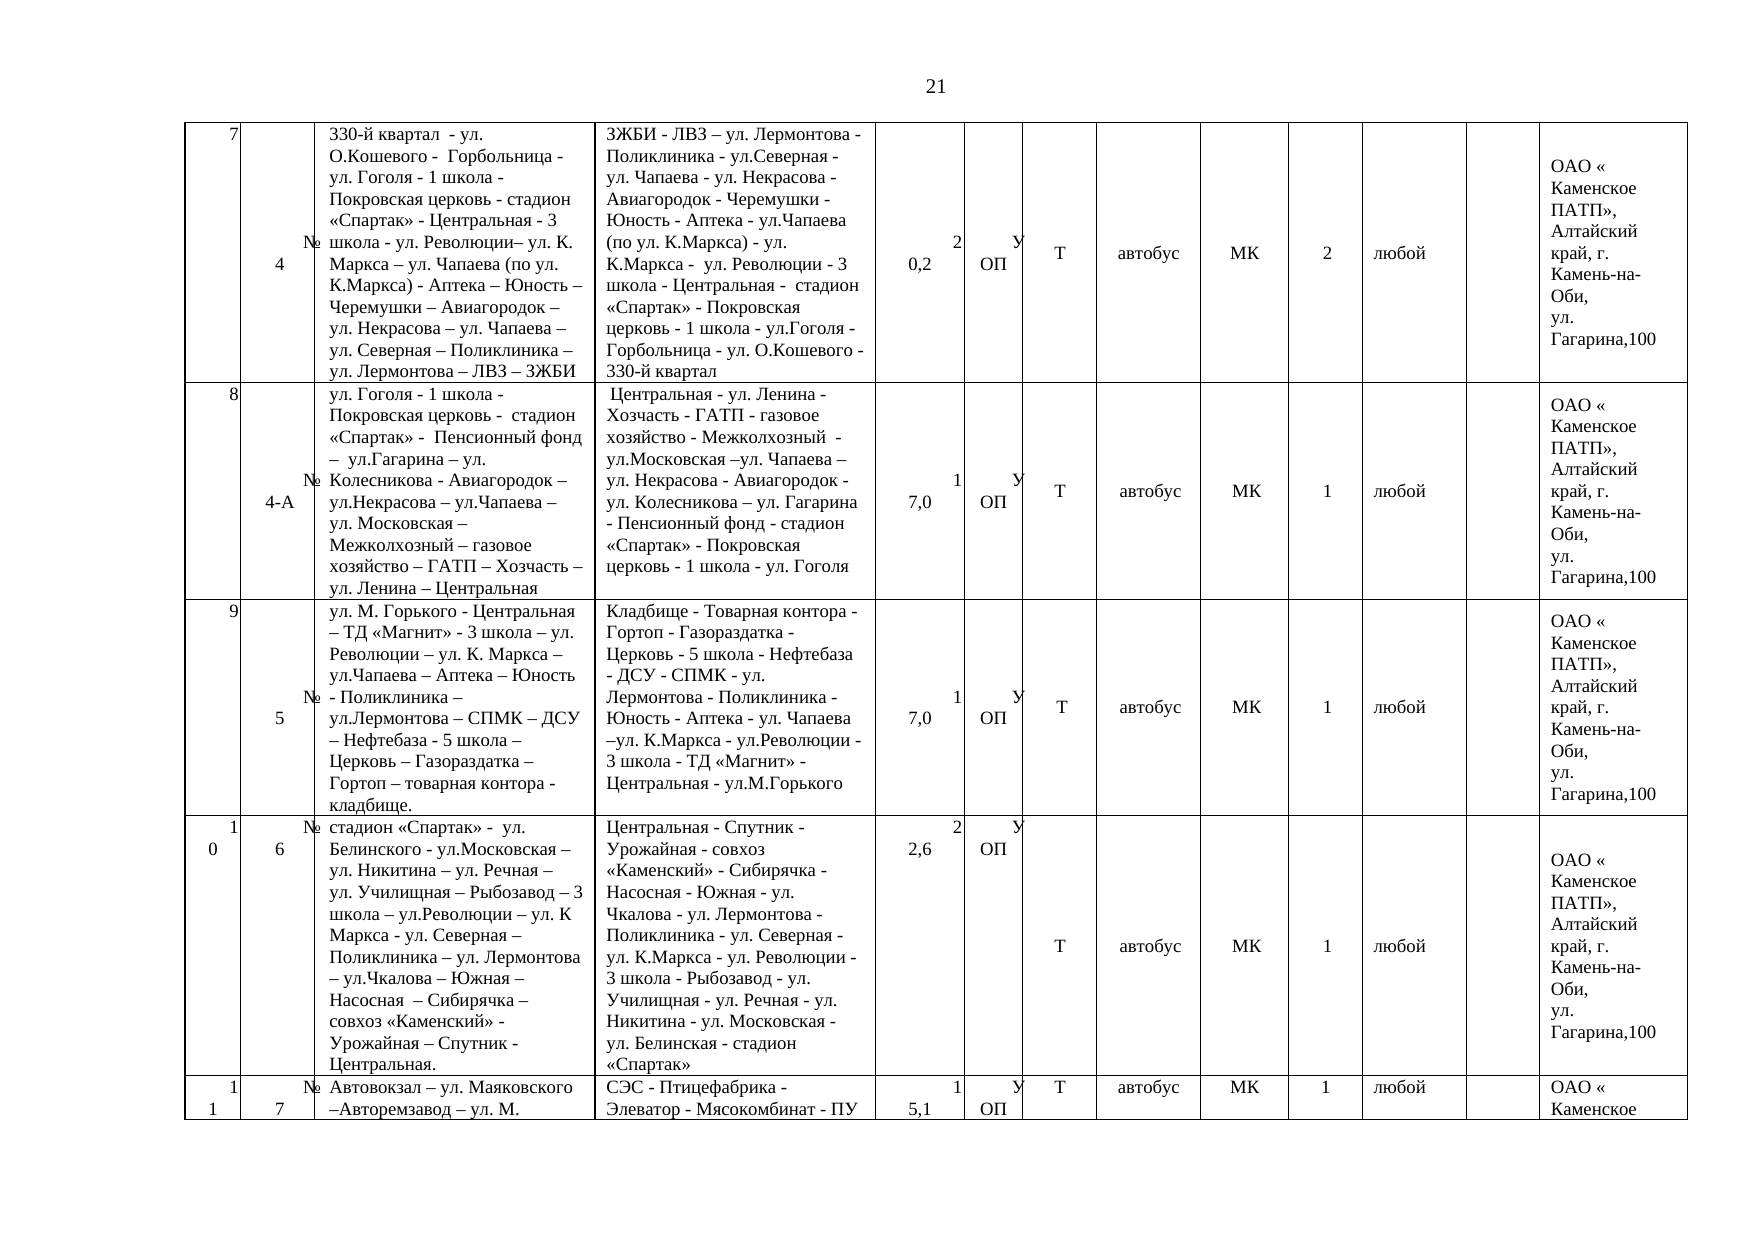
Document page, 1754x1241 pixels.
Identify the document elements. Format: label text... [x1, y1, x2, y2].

table_cell УОП [965, 600, 1022, 815]
table_cell [1467, 600, 1539, 815]
table_cell автобус [1097, 383, 1200, 598]
table_cell Т [1023, 600, 1096, 815]
table_cell МК [1201, 1076, 1288, 1119]
table_cell [1467, 1076, 1539, 1119]
table_cell любой [1363, 1076, 1466, 1119]
table_cell ул. Гоголя - 1 школа - Покровская церковь - стадион «Спартак» - Пенсионный фонд – ул.Гагарина – ул. Колесникова - Авиагородок – ул.Некрасова – ул.Чапаева – ул. Московская – Межколхозный – газовое хозяйство – ГАТП – Хозчасть – ул. Ленина – Центральная [315, 383, 594, 598]
table_cell МК [1201, 123, 1288, 382]
table_cell ул. М. Горького - Центральная – ТД «Магнит» - 3 школа – ул. Революции – ул. К. Маркса – ул.Чапаева – Аптека – Юность - Поликлиника – ул.Лермонтова – СПМК – ДСУ – Нефтебаза - 5 школа – Церковь – Газораздатка – Гортоп – товарная контора - кладбище. [315, 600, 594, 815]
table_cell [1467, 123, 1539, 382]
table_cell ОАО « Каменское ПАТП», Алтайский край, г. Камень-на-Оби, ул. Гагарина,100 [1540, 383, 1687, 598]
table_cell автобус [1097, 123, 1200, 382]
table_cell № 7 [241, 1076, 314, 1119]
table_cell 7 [186, 123, 240, 382]
table_cell любой [1363, 383, 1466, 598]
table_cell 8 [186, 383, 240, 598]
table_cell Т [1023, 1076, 1096, 1119]
table_cell № 5 [241, 600, 314, 815]
table_cell ОАО « Каменское ПАТП», Алтайский край, г. Камень-на-Оби, ул. Гагарина,100 [1540, 600, 1687, 815]
table_cell 9 [186, 600, 240, 815]
table_cell УОП [965, 123, 1022, 382]
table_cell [1540, 1076, 1687, 1119]
table_cell ОАО « Каменское ПАТП», Алтайский край, г. Камень-на-Оби, ул. Гагарина,100 [1540, 816, 1687, 1075]
table_cell стадион «Спартак» - ул. Белинского - ул.Московская – ул. Никитина – ул. Речная – ул. Училищная – Рыбозавод – 3 школа – ул.Революции – ул. К Маркса - ул. Северная – Поликлиника – ул. Лермонтова – ул.Чкалова – Южная – Насосная – Сибирячка – совхоз «Каменский» - Урожайная – Спутник - Центральная. [315, 816, 594, 1075]
table_cell 330-й квартал - ул. О.Кошевого - Горбольница -ул. Гоголя - 1 школа - Покровская церковь - стадион «Спартак» - Центральная - 3 школа - ул. Революции– ул. К. Маркса – ул. Чапаева (по ул. К.Маркса) - Аптека – Юность – Черемушки – Авиагородок – ул. Некрасова – ул. Чапаева – ул. Северная – Поликлиника – ул. Лермонтова – ЛВЗ – ЗЖБИ [315, 123, 594, 382]
table_cell 10 [186, 816, 240, 1075]
table_cell МК [1201, 816, 1288, 1075]
table_cell № 6 [241, 816, 314, 1075]
table_cell УОП [965, 816, 1022, 1075]
table_cell [1467, 383, 1539, 598]
table_cell УОП [965, 383, 1022, 598]
table_cell Т [1023, 123, 1096, 382]
table_cell любой [1363, 123, 1466, 382]
table_cell ЗЖБИ - ЛВЗ – ул. Лермонтова - Поликлиника - ул.Северная - ул. Чапаева - ул. Некрасова - Авиагородок - Черемушки - Юность - Аптека - ул.Чапаева (по ул. К.Маркса) - ул. К.Маркса - ул. Революции - 3 школа - Центральная - стадион «Спартак» - Покровская церковь - 1 школа - ул.Гоголя - Горбольница - ул. О.Кошевого - 330-й квартал [596, 123, 875, 382]
table_cell 17,0 [876, 383, 964, 598]
table_cell 15,1 [876, 1076, 964, 1119]
table_cell любой [1363, 816, 1466, 1075]
table_cell автобус [1097, 816, 1200, 1075]
table_cell МК [1201, 600, 1288, 815]
table_cell 1 [1289, 383, 1362, 598]
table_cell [1540, 123, 1687, 382]
table_cell автобус [1097, 600, 1200, 815]
table_cell 22,6 [876, 816, 964, 1075]
table_cell 1 [1289, 1076, 1362, 1119]
table_cell любой [1363, 600, 1466, 815]
table_cell УОП [965, 1076, 1022, 1119]
table_cell № 4 [241, 123, 314, 382]
table_cell 2 [1289, 123, 1362, 382]
table_cell автобус [1097, 1076, 1200, 1119]
table_cell 20,2 [876, 123, 964, 382]
table_cell 1 [1289, 600, 1362, 815]
table_cell 1 [1289, 816, 1362, 1075]
table_cell 17,0 [876, 600, 964, 815]
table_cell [315, 1076, 594, 1119]
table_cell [596, 1076, 875, 1119]
table_cell Т [1023, 383, 1096, 598]
table_cell [1467, 816, 1539, 1075]
table_cell Центральная - Спутник - Урожайная - совхоз «Каменский» - Сибирячка - Насосная - Южная - ул. Чкалова - ул. Лермонтова - Поликлиника - ул. Северная - ул. К.Маркса - ул. Революции - 3 школа - Рыбозавод - ул. Училищная - ул. Речная - ул. Никитина - ул. Московская - ул. Белинская - стадион «Спартак» [596, 816, 875, 1075]
table_cell № 4-А [241, 383, 314, 598]
table_cell Т [1023, 816, 1096, 1075]
table_cell МК [1201, 383, 1288, 598]
table_cell Центральная - ул. Ленина - Хозчасть - ГАТП - газовое хозяйство - Межколхозный - ул.Московская –ул. Чапаева – ул. Некрасова - Авиагородок - ул. Колесникова – ул. Гагарина - Пенсионный фонд - стадион «Спартак» - Покровская церковь - 1 школа - ул. Гоголя [596, 383, 875, 598]
table_cell 11 [186, 1076, 240, 1119]
table_cell Кладбище - Товарная контора - Гортоп - Газораздатка - Церковь - 5 школа - Нефтебаза - ДСУ - СПМК - ул. Лермонтова - Поликлиника - Юность - Аптека - ул. Чапаева –ул. К.Маркса - ул.Революции - 3 школа - ТД «Магнит» - Центральная - ул.М.Горького [596, 600, 875, 815]
